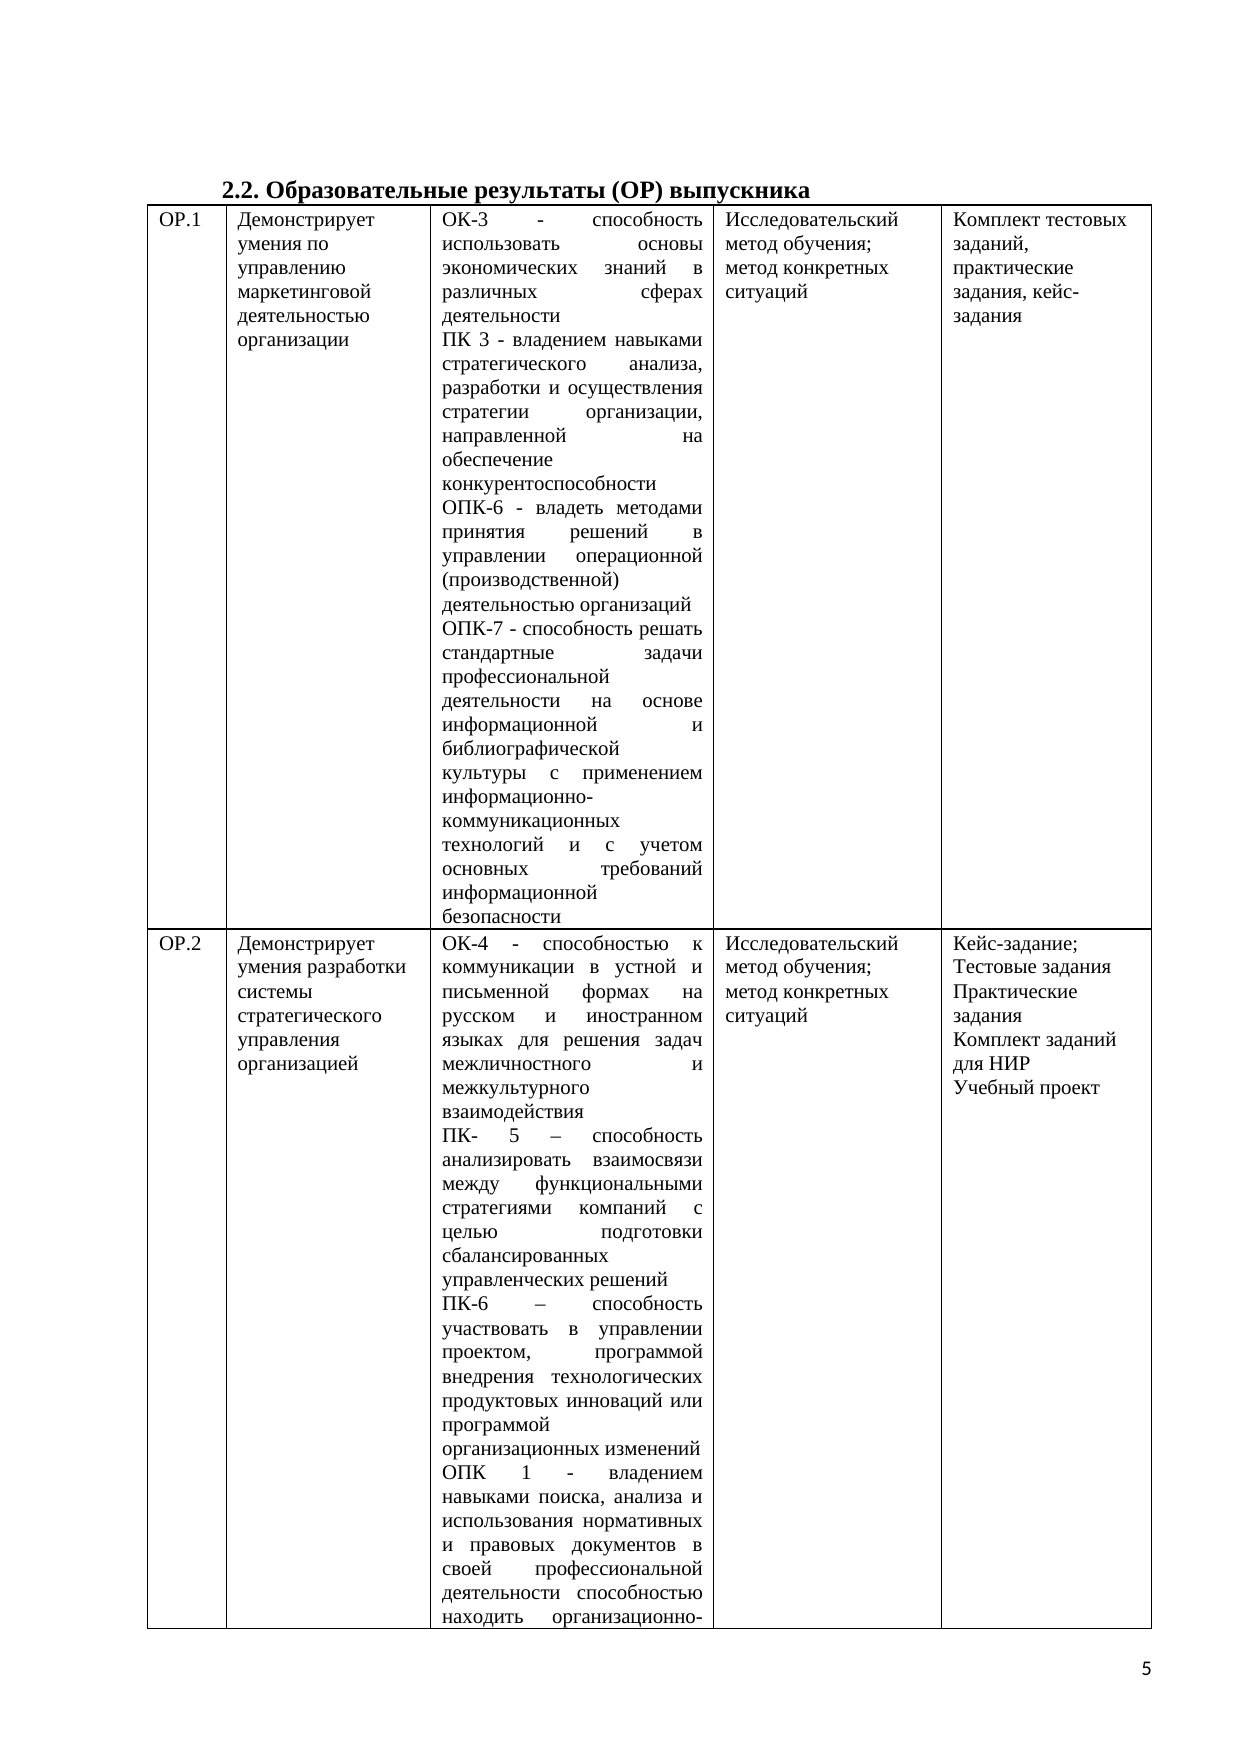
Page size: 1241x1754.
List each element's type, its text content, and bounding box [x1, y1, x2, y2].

table_cell Демонстрирует умения по управлению маркетинговой деятельностью организации [227, 206, 430, 928]
table_cell ОР.1 [148, 206, 226, 928]
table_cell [714, 930, 941, 1628]
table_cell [942, 930, 1151, 1628]
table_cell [431, 930, 713, 1628]
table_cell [227, 930, 430, 1628]
table_cell ОР.2 [148, 930, 226, 1628]
table_cell Исследовательский метод обучения; метод конкретных ситуаций [714, 206, 941, 928]
table_cell Комплект тестовых заданий, практические задания, кейс-задания [942, 206, 1151, 928]
text 2.2. Образовательные результаты (ОР) выпускника [148, 176, 1152, 204]
table_cell ОК-3 - способность использовать основы экономических знаний в различных сферах деятельности ПК 3 - владением навыками стратегического анализа, разработки и осуществления стратегии организации, направленной на обеспечение конкурентоспособности ОПК-6 - владеть методами принятия решений в управлении операционной (производственной) деятельностью организаций ОПК-7 - способность решать стандартные задачи профессиональной деятельности на основе информационной и библиографической культуры с применением информационно-коммуникационных технологий и с учетом основных требований информационной безопасности [431, 206, 713, 928]
